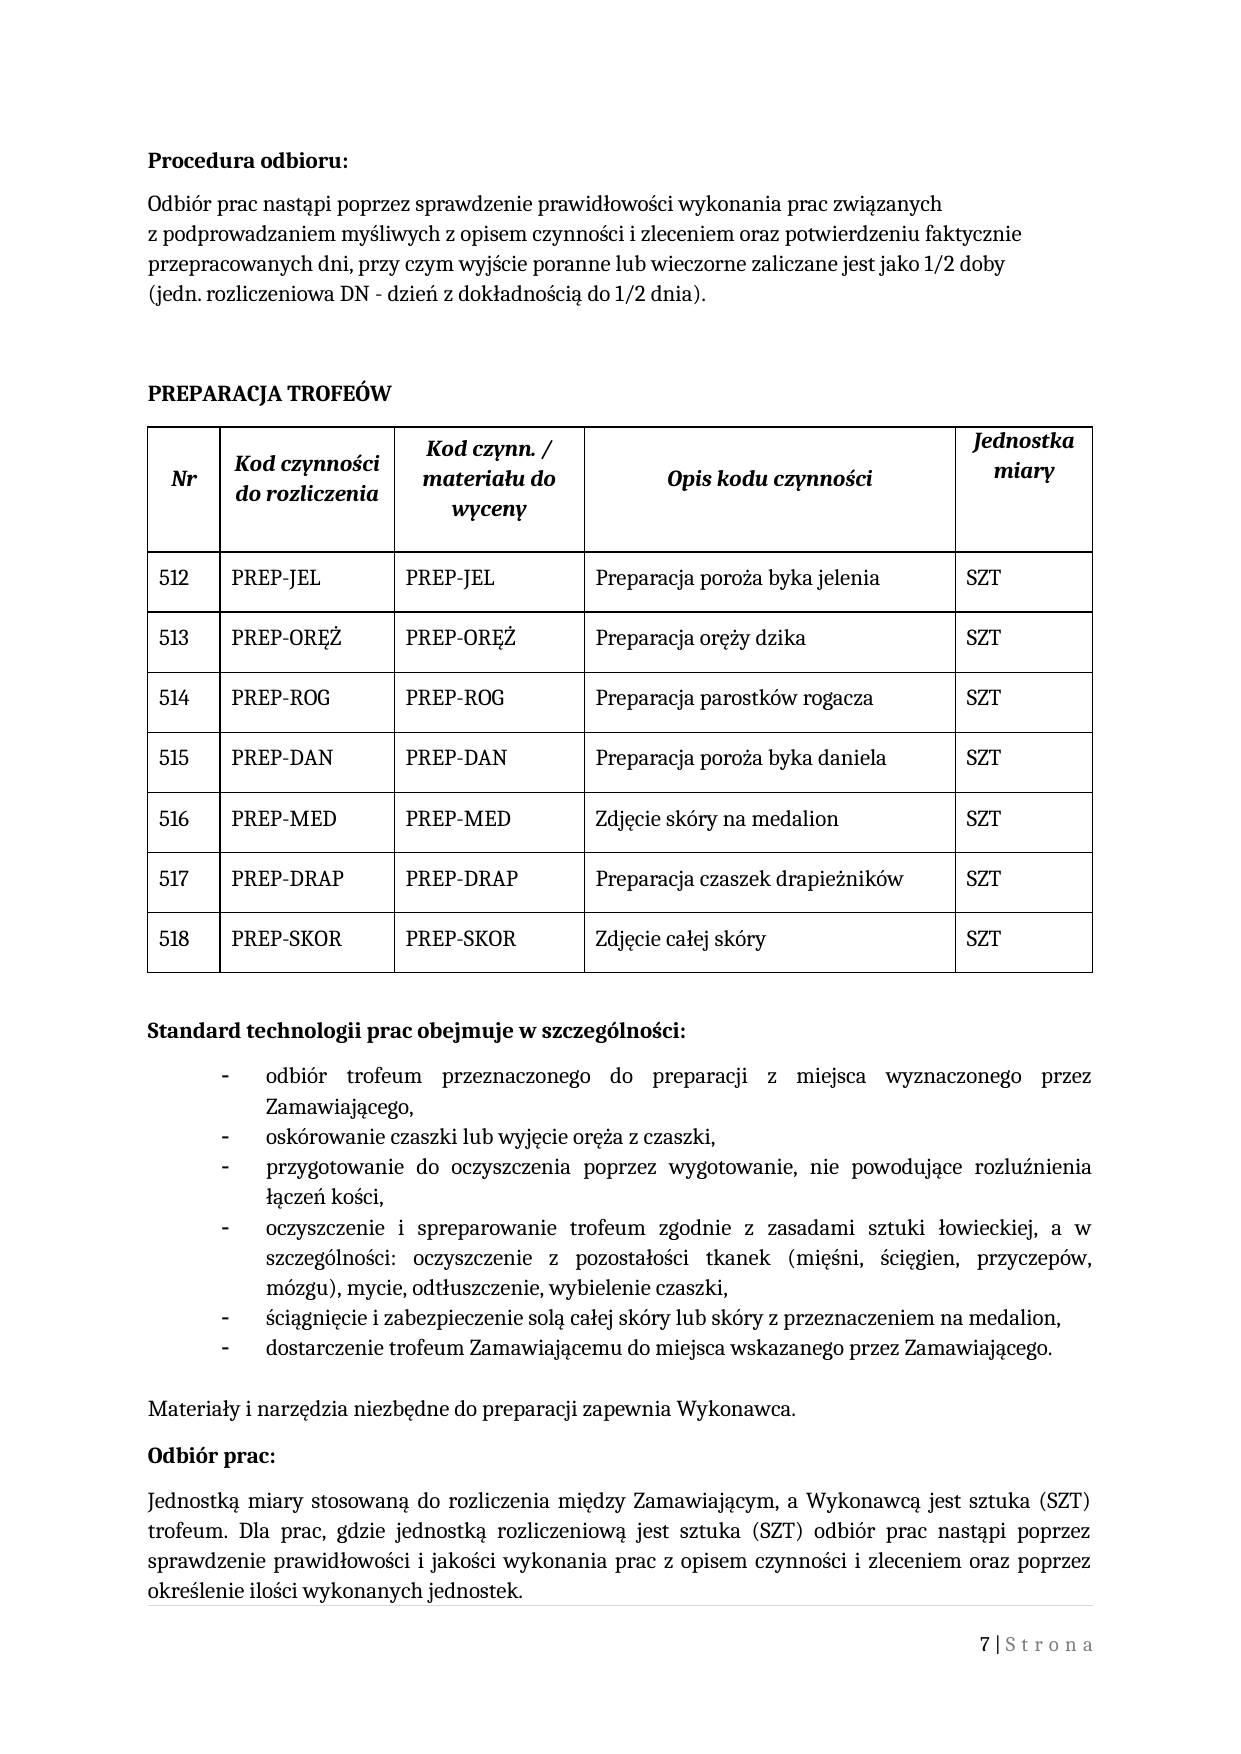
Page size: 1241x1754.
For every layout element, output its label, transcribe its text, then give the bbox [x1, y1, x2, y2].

text Jednostką miary stosowaną do rozliczenia między Zamawiającym, a Wykonawcą jest sztuka (SZT) trofeum. Dla prac, gdzie jednostką rozliczeniową jest sztuka (SZT) odbiór prac nastąpi poprzez sprawdzenie prawidłowości i jakości wykonania prac z opisem czynności i zleceniem oraz poprzez określenie ilości wykonanych jednostek. [148, 1488, 1093, 1604]
table_cell SZT [956, 673, 1092, 732]
text Materiały i narzędzia niezbędne do preparacji zapewnia Wykonawca. [148, 1396, 1093, 1422]
list oczyszczenie i spreparowanie trofeum zgodnie z zasadami sztuki łowieckiej, a w szczególności: oczyszczenie z pozostałości tkanek (mięśni, ścięgien, przyczepów, mózgu), mycie, odtłuszczenie, wybielenie czaszki, [221, 1214, 1093, 1301]
table_cell PREP-ROG [221, 673, 394, 732]
table_cell PREP-DRAP [395, 853, 584, 912]
table_cell Zdjęcie skóry na medalion [585, 793, 955, 852]
list dostarczenie trofeum Zamawiającemu do miejsca wskazanego przez Zamawiającego. [221, 1335, 1093, 1362]
table_header Jednostka miary [956, 428, 1092, 551]
table_cell SZT [956, 733, 1092, 792]
table_cell 517 [148, 853, 219, 912]
table_cell Preparacja parostków rogacza [585, 673, 955, 732]
table_cell 516 [148, 793, 219, 852]
table_cell PREP-DAN [395, 733, 584, 792]
text Procedura odbioru: [148, 148, 1093, 174]
table_cell PREP-ORĘŻ [395, 613, 584, 672]
table_cell PREP-JEL [221, 553, 394, 611]
table_cell PREP-DRAP [221, 853, 394, 912]
table_header Kod czynn. / materiału do wyceny [395, 428, 584, 551]
list przygotowanie do oczyszczenia poprzez wygotowanie, nie powodujące rozluźnienia łączeń kości, [221, 1154, 1093, 1211]
table_cell PREP-JEL [395, 553, 584, 611]
table_header Nr [148, 428, 219, 551]
table_cell PREP-SKOR [221, 913, 394, 972]
text Odbiór prac: [148, 1442, 1093, 1469]
table_cell 518 [148, 913, 219, 972]
list ściągnięcie i zabezpieczenie solą całej skóry lub skóry z przeznaczeniem na medalion, [221, 1305, 1093, 1331]
table_cell 513 [148, 613, 219, 672]
table_header Kod czynności do rozliczenia [221, 428, 394, 551]
table_cell Preparacja poroża byka jelenia [585, 553, 955, 611]
table_cell SZT [956, 913, 1092, 972]
table_cell Preparacja oręży dzika [585, 613, 955, 672]
table_cell Preparacja poroża byka daniela [585, 733, 955, 792]
list odbiór trofeum przeznaczonego do preparacji z miejsca wyznaczonego przez Zamawiającego, [221, 1063, 1093, 1120]
table_cell SZT [956, 793, 1092, 852]
list oskórowanie czaszki lub wyjęcie oręża z czaszki, [221, 1124, 1093, 1150]
table_cell 515 [148, 733, 219, 792]
table_cell SZT [956, 613, 1092, 672]
text PREPARACJA TROFEÓW [148, 381, 1093, 408]
table_cell Preparacja czaszek drapieżników [585, 853, 955, 912]
text Odbiór prac nastąpi poprzez sprawdzenie prawidłowości wykonania prac związanych z podprowadzaniem myśliwych z opisem czynności i zleceniem oraz potwierdzeniu faktycznie przepracowanych dni, przy czym wyjście poranne lub wieczorne zaliczane jest jako 1/2 doby (jedn. rozliczeniowa DN - dzień z dokładnością do 1/2 dnia). [148, 190, 1093, 307]
table_cell SZT [956, 553, 1092, 611]
table_cell PREP-MED [221, 793, 394, 852]
table_cell PREP-ROG [395, 673, 584, 732]
table_cell PREP-DAN [221, 733, 394, 792]
table_header Opis kodu czynności [585, 428, 955, 551]
table_cell PREP-MED [395, 793, 584, 852]
text Standard technologii prac obejmuje w szczególności: [148, 1018, 1093, 1044]
table_cell Zdjęcie całej skóry [585, 913, 955, 972]
table_cell 514 [148, 673, 219, 732]
table_cell 512 [148, 553, 219, 611]
table_cell SZT [956, 853, 1092, 912]
table_cell PREP-SKOR [395, 913, 584, 972]
table_cell PREP-ORĘŻ [221, 613, 394, 672]
